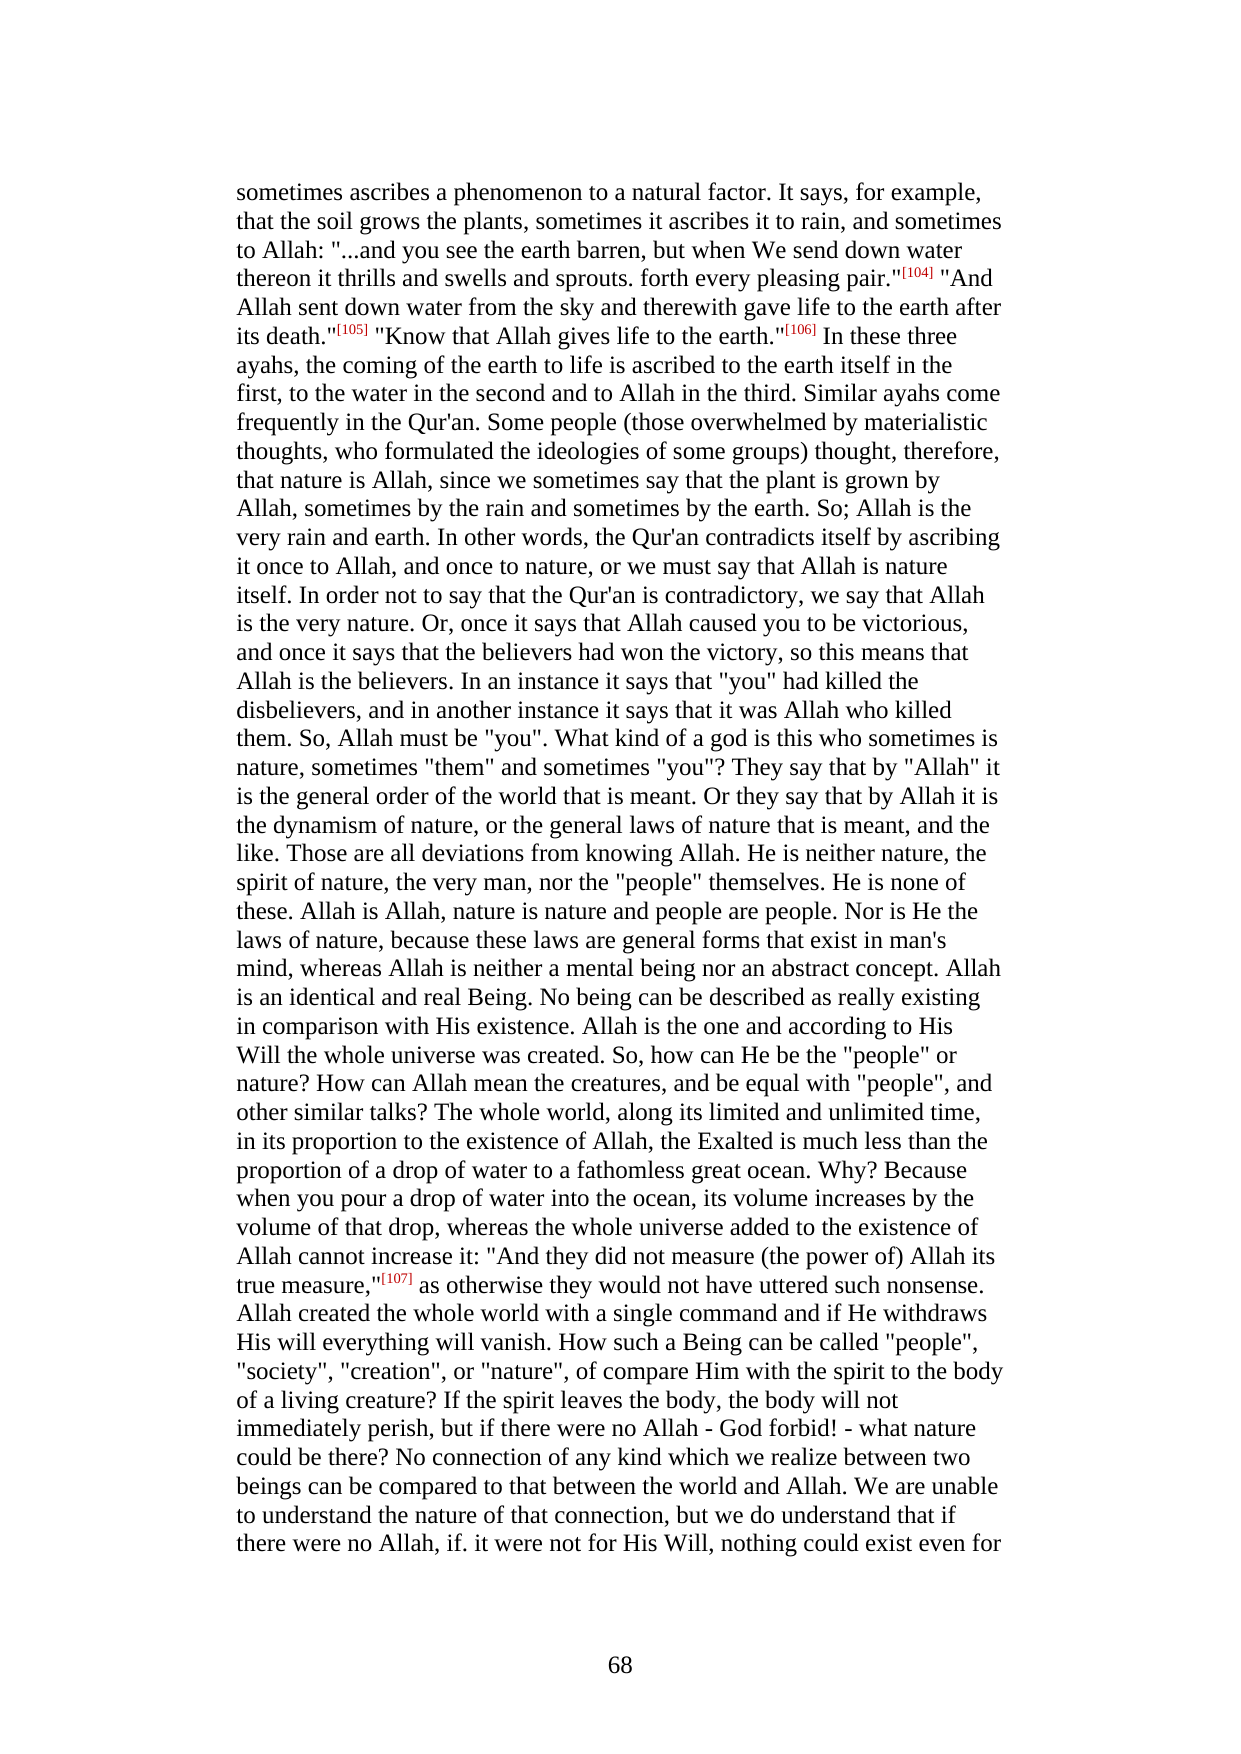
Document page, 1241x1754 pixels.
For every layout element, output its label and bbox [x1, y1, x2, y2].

text [236, 177, 1004, 1557]
